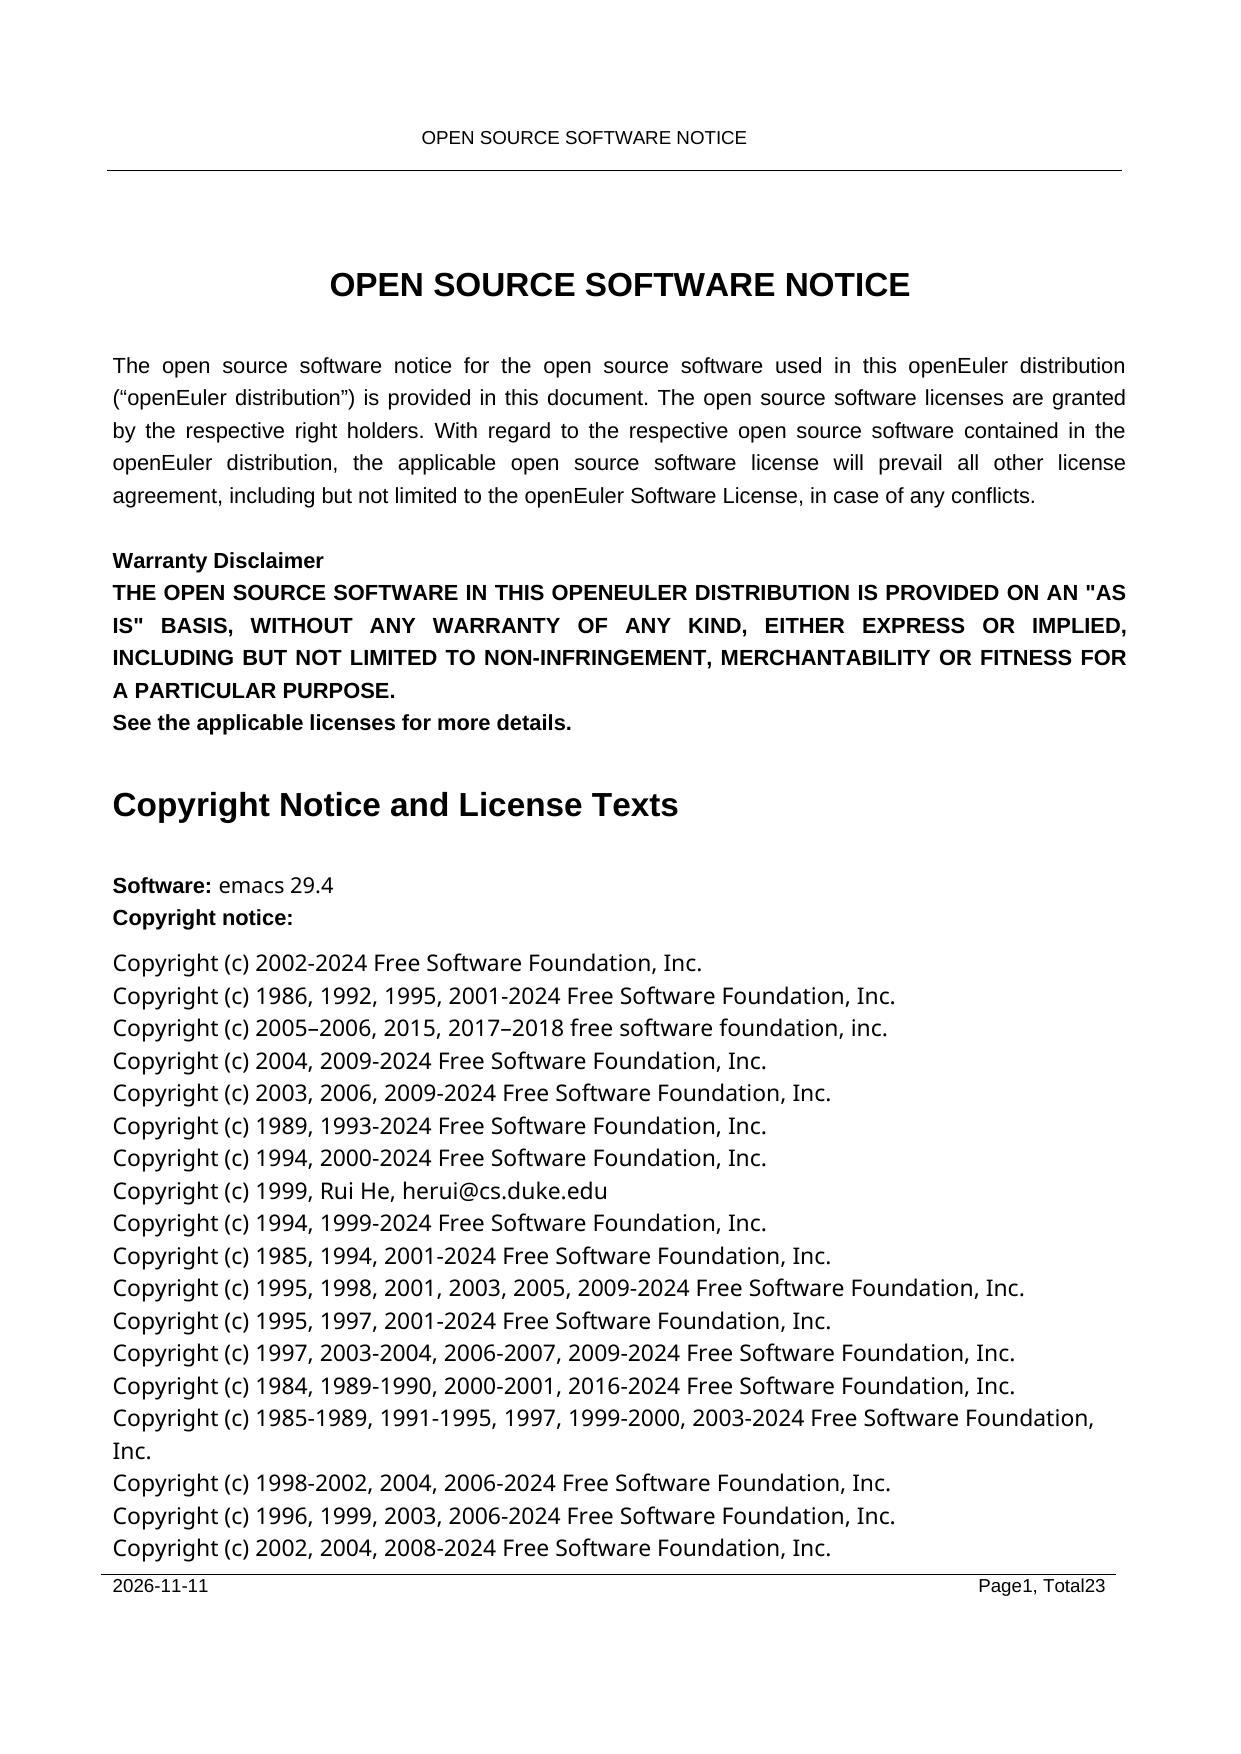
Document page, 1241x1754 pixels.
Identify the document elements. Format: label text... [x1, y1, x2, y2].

text Warranty Disclaimer [112, 544, 1128, 576]
text The open source software notice for the open source software used in this openEuler distribution (“openEuler distribution”) is provided in this document. The open source software licenses are granted by the respective right holders. With regard to the respective open source software contained in the openEuler distribution, the applicable open source software license will prevail all other license agreement, including but not limited to the openEuler Software License, in case of any conflicts. [112, 349, 1128, 511]
text Copyright notice: [112, 901, 1128, 934]
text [112, 947, 1128, 1564]
text Copyright Notice and License Texts [112, 771, 1128, 836]
text OPEN SOURCE SOFTWARE NOTICE [112, 251, 1128, 316]
text THE OPEN SOURCE SOFTWARE IN THIS OPENEULER DISTRIBUTION IS PROVIDED ON AN "AS IS" BASIS, WITHOUT ANY WARRANTY OF ANY KIND, EITHER EXPRESS OR IMPLIED, INCLUDING BUT NOT LIMITED TO NON-INFRINGEMENT, MERCHANTABILITY OR FITNESS FOR A PARTICULAR PURPOSE. See the applicable licenses for more details. [112, 576, 1128, 739]
title Software: emacs 29.4 [112, 869, 1128, 901]
